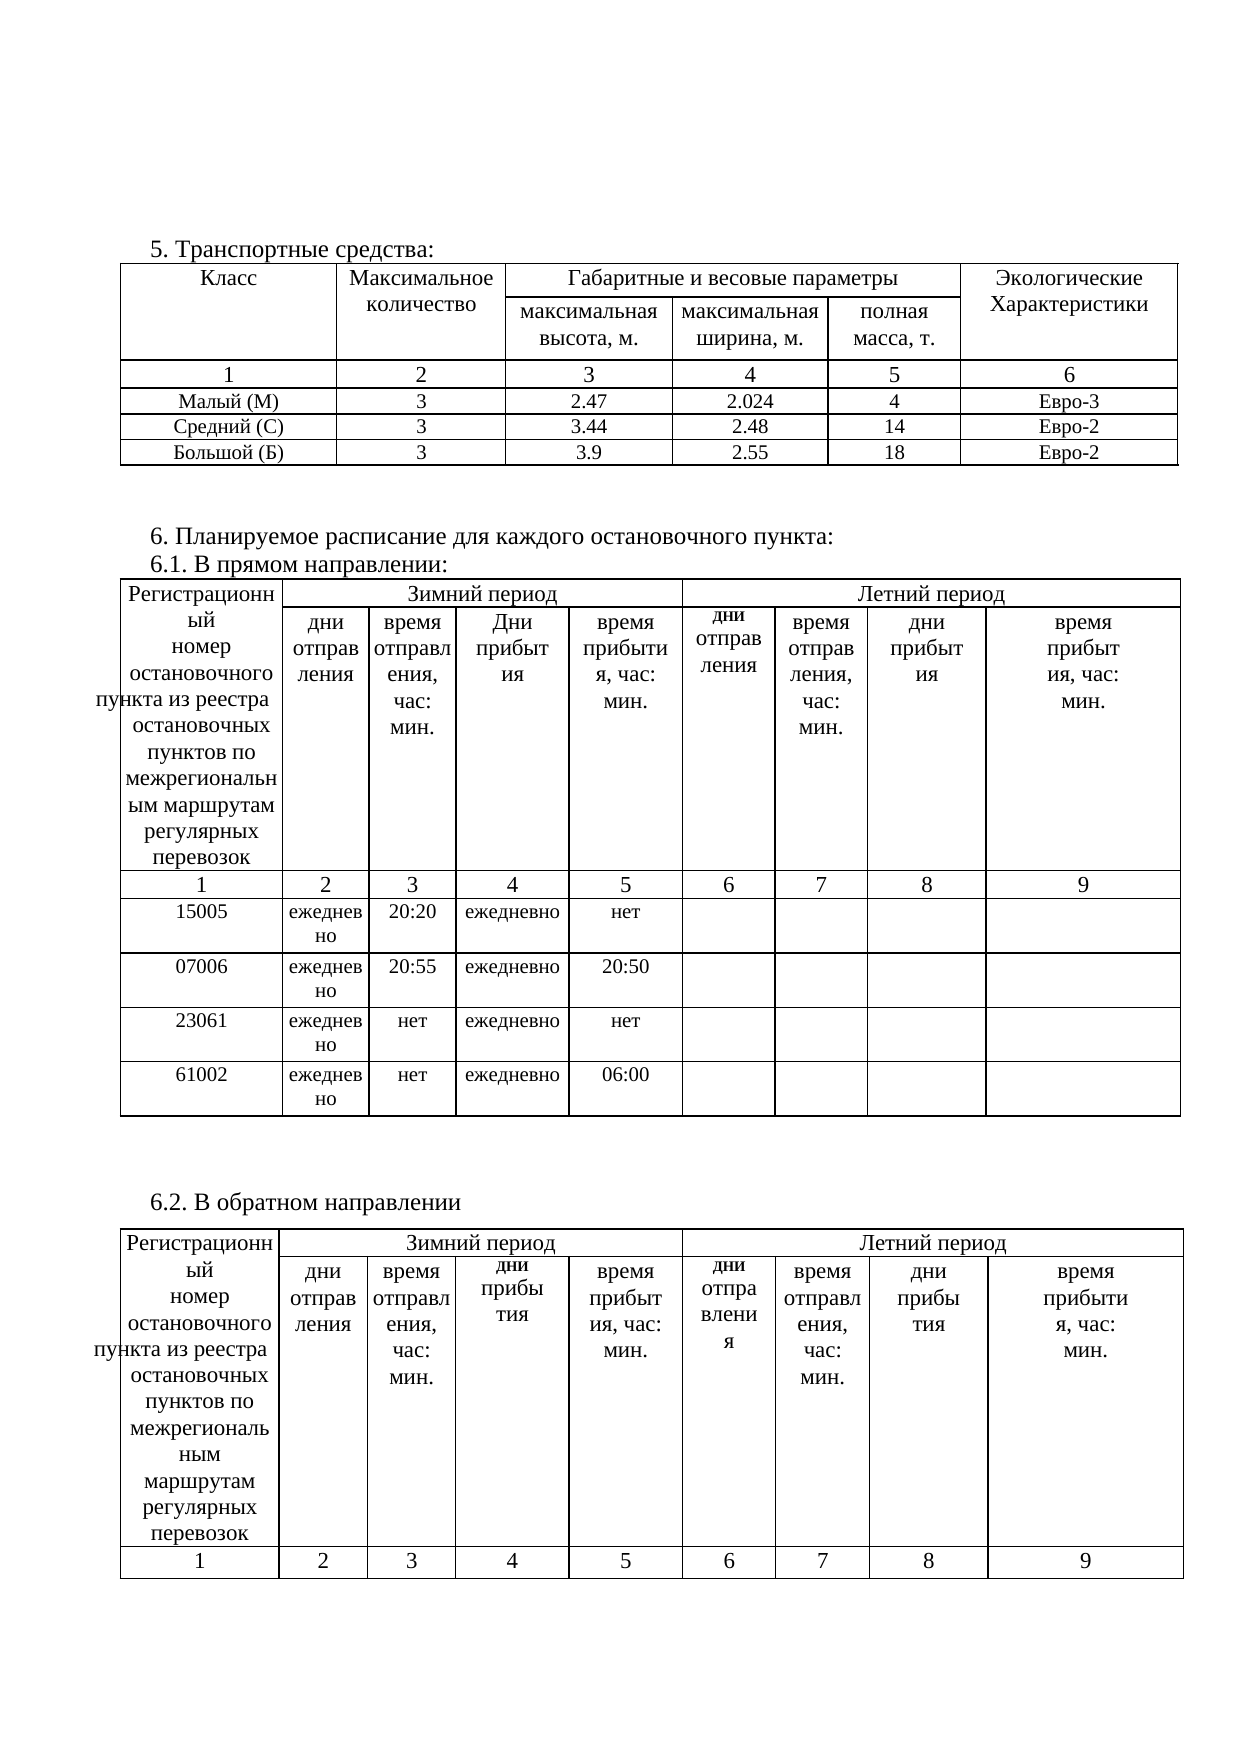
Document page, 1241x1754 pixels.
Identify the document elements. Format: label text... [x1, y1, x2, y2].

table_cell 2.024 [673, 389, 827, 413]
table_cell 2.47 [506, 389, 672, 413]
table_cell 20:50 [570, 954, 682, 1006]
table_header Габаритные и весовые параметры [506, 264, 960, 296]
table_cell 3 [368, 1547, 455, 1578]
table_cell дни прибыт ия [868, 608, 985, 870]
table_cell 3.9 [506, 440, 672, 464]
table_cell ежедневно [283, 899, 368, 952]
table_cell [987, 899, 1180, 952]
table_cell [776, 1008, 867, 1061]
text 6.1. В прямом направлении: [150, 549, 1090, 578]
table_cell 5 [570, 871, 682, 898]
table_cell [776, 1062, 867, 1115]
table_cell 5 [829, 361, 960, 387]
table_cell нет [570, 1008, 682, 1061]
table_cell Дни прибыт ия [457, 608, 568, 870]
table_cell 2 [337, 361, 505, 387]
table_cell дни отправ ления [280, 1257, 367, 1546]
table_cell нет [370, 1008, 455, 1061]
table_cell 8 [868, 871, 985, 898]
table_cell 1 [121, 871, 282, 898]
table_cell 3 [337, 440, 505, 464]
table_cell 15005 [121, 899, 282, 952]
table_cell ежедневно [283, 954, 368, 1006]
table_cell 6 [683, 871, 774, 898]
text 6. Планируемое расписание для каждого остановочного пункта: [150, 521, 1090, 549]
table_cell время прибыти я, час: мин. [989, 1257, 1183, 1546]
table_cell Евро-2 [961, 415, 1177, 438]
table_header Зимний период [280, 1230, 682, 1256]
table_cell 07006 [121, 954, 282, 1006]
table_cell 7 [776, 871, 867, 898]
table_cell ежедневно [457, 1008, 568, 1061]
table_cell 06:00 [570, 1062, 682, 1115]
table_cell Евро-3 [961, 389, 1177, 413]
table_cell 20:20 [370, 899, 455, 952]
table_cell нет [570, 899, 682, 952]
table_cell Евро-2 [961, 440, 1177, 464]
table_header Экологические Характеристики [961, 264, 1177, 359]
table_cell 2.55 [673, 440, 827, 464]
table_cell дни прибы тия [870, 1257, 987, 1546]
table_cell 18 [829, 440, 960, 464]
table_cell 2.48 [673, 415, 827, 438]
table_cell [683, 1062, 774, 1115]
table_cell ДНИ отпра влени я [683, 1257, 775, 1546]
table_cell [987, 954, 1180, 1006]
text 6.2. В обратном направлении [150, 1187, 1090, 1215]
table_cell 1 [121, 361, 336, 387]
table_cell ДНИ прибы тия [456, 1257, 568, 1546]
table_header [121, 1230, 278, 1546]
table_header Летний период [683, 580, 1180, 606]
table_cell 4 [829, 389, 960, 413]
table_cell время отправ ления, час: мин. [776, 608, 867, 870]
table_cell 2 [283, 871, 368, 898]
table_cell Малый (М) [121, 389, 336, 413]
table_cell 1 [121, 1547, 278, 1578]
table_cell 14 [829, 415, 960, 438]
table_header Максимальное количество [337, 264, 505, 359]
table_cell [776, 899, 867, 952]
table_cell 6 [961, 361, 1177, 387]
table_cell 3 [337, 415, 505, 438]
table_cell время отправл ения, час: мин. [776, 1257, 869, 1546]
table_cell ежедневно [457, 899, 568, 952]
table_cell 6 [683, 1547, 775, 1578]
table_header Летний период [683, 1230, 1183, 1256]
table_cell Средний (С) [121, 415, 336, 438]
table_cell время отправл ения, час: мин. [368, 1257, 455, 1546]
table_cell 3.44 [506, 415, 672, 438]
table_cell 3 [370, 871, 455, 898]
table_cell [683, 899, 774, 952]
table_cell 3 [506, 361, 672, 387]
table_cell полная масса, т. [829, 298, 960, 359]
table_cell максимальная ширина, м. [673, 298, 827, 359]
table_cell [868, 899, 985, 952]
table_cell время отправл ения, час: мин. [370, 608, 455, 870]
table_cell ежедневно [457, 954, 568, 1006]
table_cell нет [370, 1062, 455, 1115]
table_cell ежедневно [457, 1062, 568, 1115]
table_cell ДНИ отправ ления [683, 608, 774, 870]
table_cell время прибыт ия, час: мин. [570, 1257, 682, 1546]
table_cell 7 [776, 1547, 869, 1578]
table_cell 4 [456, 1547, 568, 1578]
table_header Регистрационный номер остановочного пункта из реестра остановочных пунктов по межрегиональным маршрутам регулярных перевозок [121, 580, 282, 870]
table_header Класс [121, 264, 336, 359]
table_cell [683, 954, 774, 1006]
table_cell ежедневно [283, 1008, 368, 1061]
table_cell 3 [337, 389, 505, 413]
table_cell 8 [870, 1547, 987, 1578]
table_cell 9 [989, 1547, 1183, 1578]
table_cell время прибыти я, час: мин. [570, 608, 682, 870]
table_cell [683, 1008, 774, 1061]
table_cell 9 [987, 871, 1180, 898]
table_cell [868, 954, 985, 1006]
table_cell ежедневно [283, 1062, 368, 1115]
table_cell 4 [673, 361, 827, 387]
table_cell 20:55 [370, 954, 455, 1006]
table_cell [987, 1062, 1180, 1115]
table_cell 23061 [121, 1008, 282, 1061]
table_cell [868, 1062, 985, 1115]
table_cell [987, 1008, 1180, 1061]
table_cell 2 [280, 1547, 367, 1578]
table_header Зимний период [283, 580, 682, 606]
table_cell [776, 954, 867, 1006]
table_cell дни отправ ления [283, 608, 368, 870]
table_cell время прибыт ия, час: мин. [987, 608, 1180, 870]
text 5. Транспортные средства: [150, 234, 1090, 263]
table_cell 61002 [121, 1062, 282, 1115]
table_cell [868, 1008, 985, 1061]
table_cell 4 [457, 871, 568, 898]
table_cell Большой (Б) [121, 440, 336, 464]
table_cell 5 [570, 1547, 682, 1578]
table_cell максимальная высота, м. [506, 298, 672, 359]
